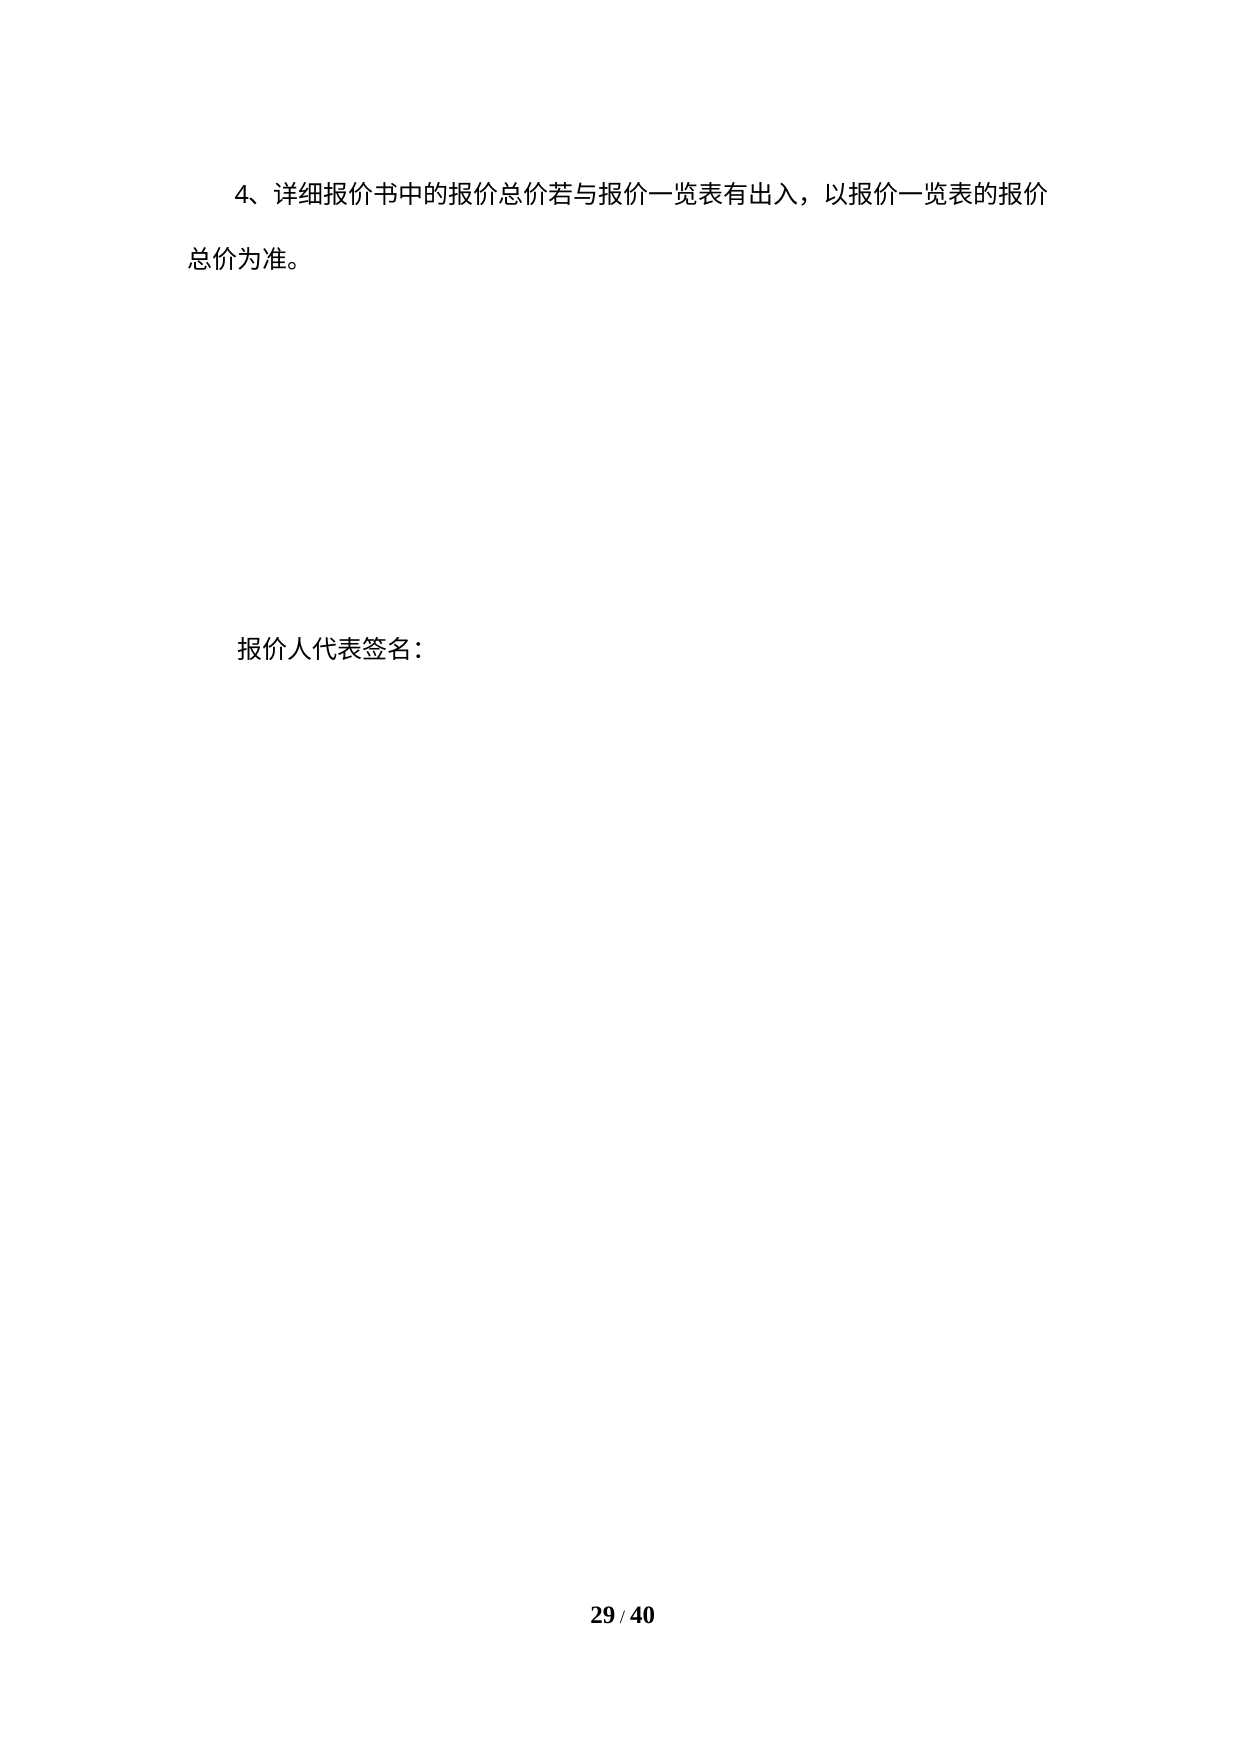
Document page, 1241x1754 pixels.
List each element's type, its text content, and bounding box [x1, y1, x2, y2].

text 4、详细报价书中的报价总价若与报价一览表有出入，以报价一览表的报价总价为准。 [187, 160, 1053, 290]
text 报价人代表签名： [187, 615, 1053, 680]
